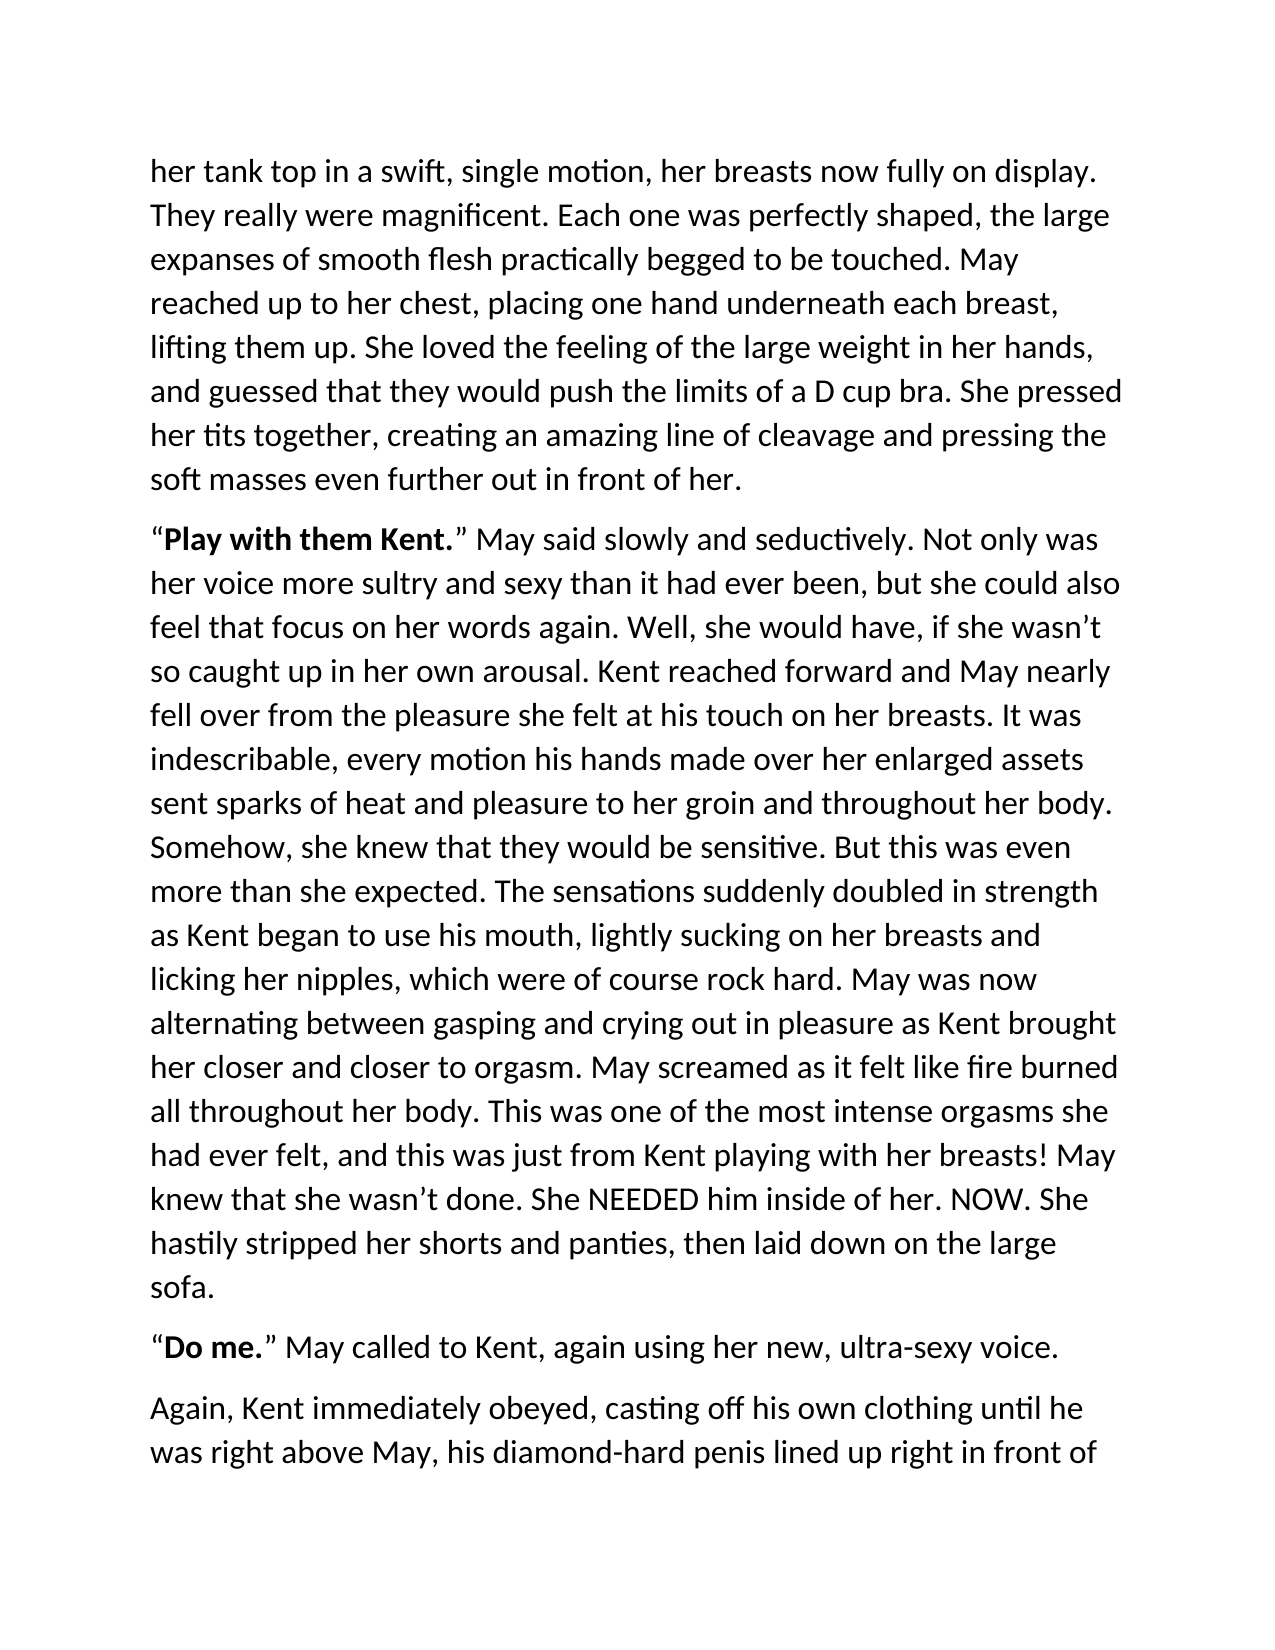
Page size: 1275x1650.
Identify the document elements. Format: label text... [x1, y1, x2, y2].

text “Do me.” May called to Kent, again using her new, ultra-sexy voice. [150, 1326, 1125, 1367]
text “Play with them Kent.” May said slowly and seductively. Not only was her voice more sultry and sexy than it had ever been, but she could also feel that focus on her words again. Well, she would have, if she wasn’t so caught up in her own arousal. Kent reached forward and May nearly fell over from the pleasure she felt at his touch on her breasts. It was indescribable, every motion his hands made over her enlarged assets sent sparks of heat and pleasure to her groin and throughout her body. Somehow, she knew that they would be sensitive. But this was even more than she expected. The sensations suddenly doubled in strength as Kent began to use his mouth, lightly sucking on her breasts and licking her nipples, which were of course rock hard. May was now alternating between gasping and crying out in pleasure as Kent brought her closer and closer to orgasm. May screamed as it felt like fire burned all throughout her body. This was one of the most intense orgasms she had ever felt, and this was just from Kent playing with her breasts! May knew that she wasn’t done. She NEEDED him inside of her. NOW. She hastily stripped her shorts and panties, then laid down on the large sofa. [150, 518, 1125, 1306]
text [150, 150, 1125, 498]
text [150, 1387, 1125, 1472]
